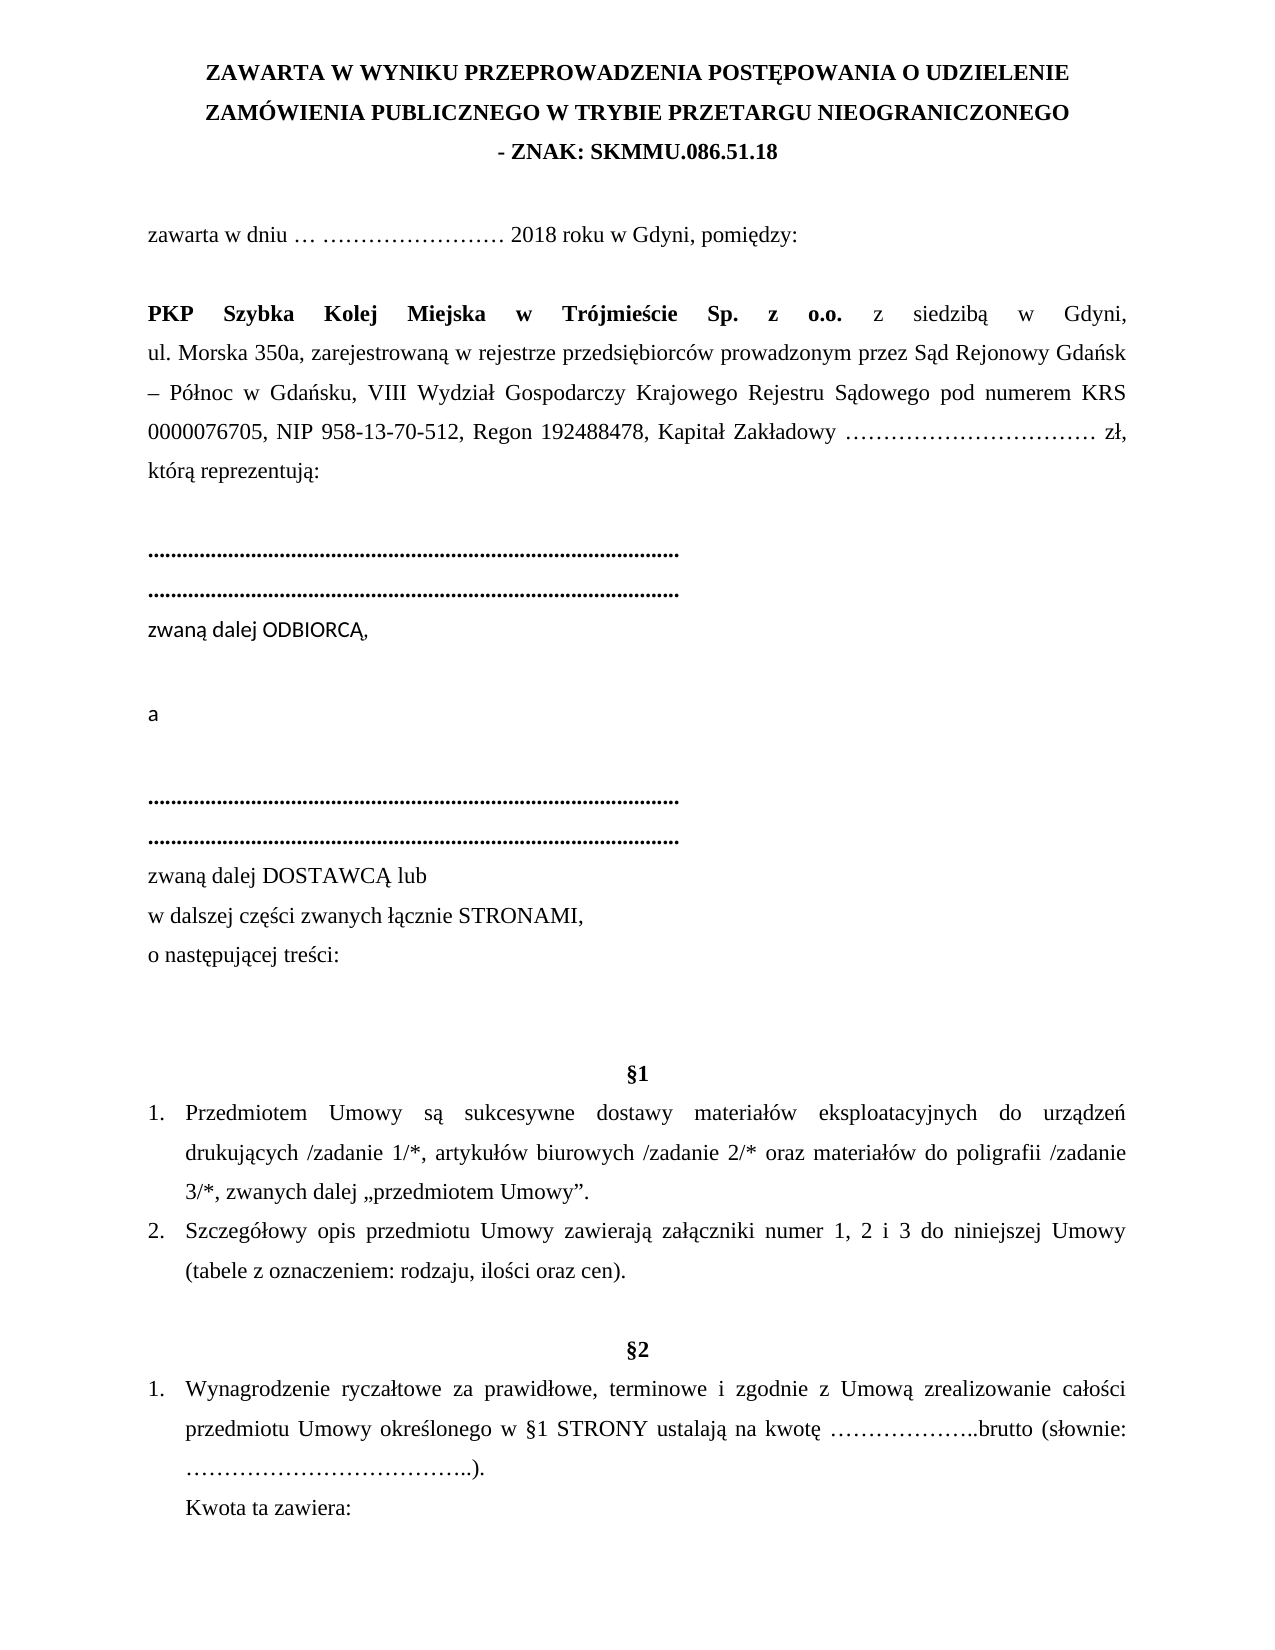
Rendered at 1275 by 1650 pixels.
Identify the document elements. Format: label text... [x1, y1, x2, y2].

text PKP Szybka Kolej Miejska w Trójmieście Sp. z o.o. z siedzibą w Gdyni, ul. Morska 350a, zarejestrowaną w rejestrze przedsiębiorców prowadzonym przez Sąd Rejonowy Gdańsk – Północ w Gdańsku, VIII Wydział Gospodarczy Krajowego Rejestru Sądowego pod numerem KRS 0000076705, NIP 958-13-70-512, Regon 192488478, Kapitał Zakładowy …………………………… zł, którą reprezentują: [148, 299, 1127, 484]
text ............................................................................................. [148, 536, 1127, 563]
text ZAWARTA W WYNIKU PRZEPROWADZENIA POSTĘPOWANIA O UDZIELENIE ZAMÓWIENIA PUBLICZNEGO W TRYBIE PRZETARGU NIEOGRANICZONEGO - ZNAK: SKMMU.086.51.18 [148, 59, 1127, 164]
text zwaną dalej DOSTAWCĄ lub [148, 862, 1127, 889]
text §2 [148, 1336, 1127, 1362]
text §1 [148, 1060, 1127, 1086]
text zawarta w dniu … …………………… 2018 roku w Gdyni, pomiędzy: [148, 221, 1127, 247]
text zwaną dalej ODBIORCĄ, [148, 615, 1127, 643]
text ............................................................................................. [148, 823, 1127, 849]
list Wynagrodzenie ryczałtowe za prawidłowe, terminowe i zgodnie z Umową zrealizowanie całości przedmiotu Umowy określonego w §1 STRONY ustalają na kwotę ………………..brutto (słownie: ………………………………..). [148, 1376, 1127, 1481]
text o następującej treści: [148, 941, 1127, 968]
list Szczegółowy opis przedmiotu Umowy zawierają załączniki numer 1, 2 i 3 do niniejszej Umowy (tabele z oznaczeniem: rodzaju, ilości oraz cen). [148, 1218, 1127, 1283]
text w dalszej części zwanych łącznie STRONAMI, [148, 902, 1127, 928]
text a [148, 699, 1127, 727]
text Kwota ta zawiera: [185, 1494, 1127, 1520]
text ............................................................................................. [148, 783, 1127, 810]
list Przedmiotem Umowy są sukcesywne dostawy materiałów eksploatacyjnych do urządzeń drukujących /zadanie 1/*, artykułów biurowych /zadanie 2/* oraz materiałów do poligrafii /zadanie 3/*, zwanych dalej „przedmiotem Umowy”. [148, 1099, 1127, 1204]
text ............................................................................................. [148, 576, 1127, 602]
